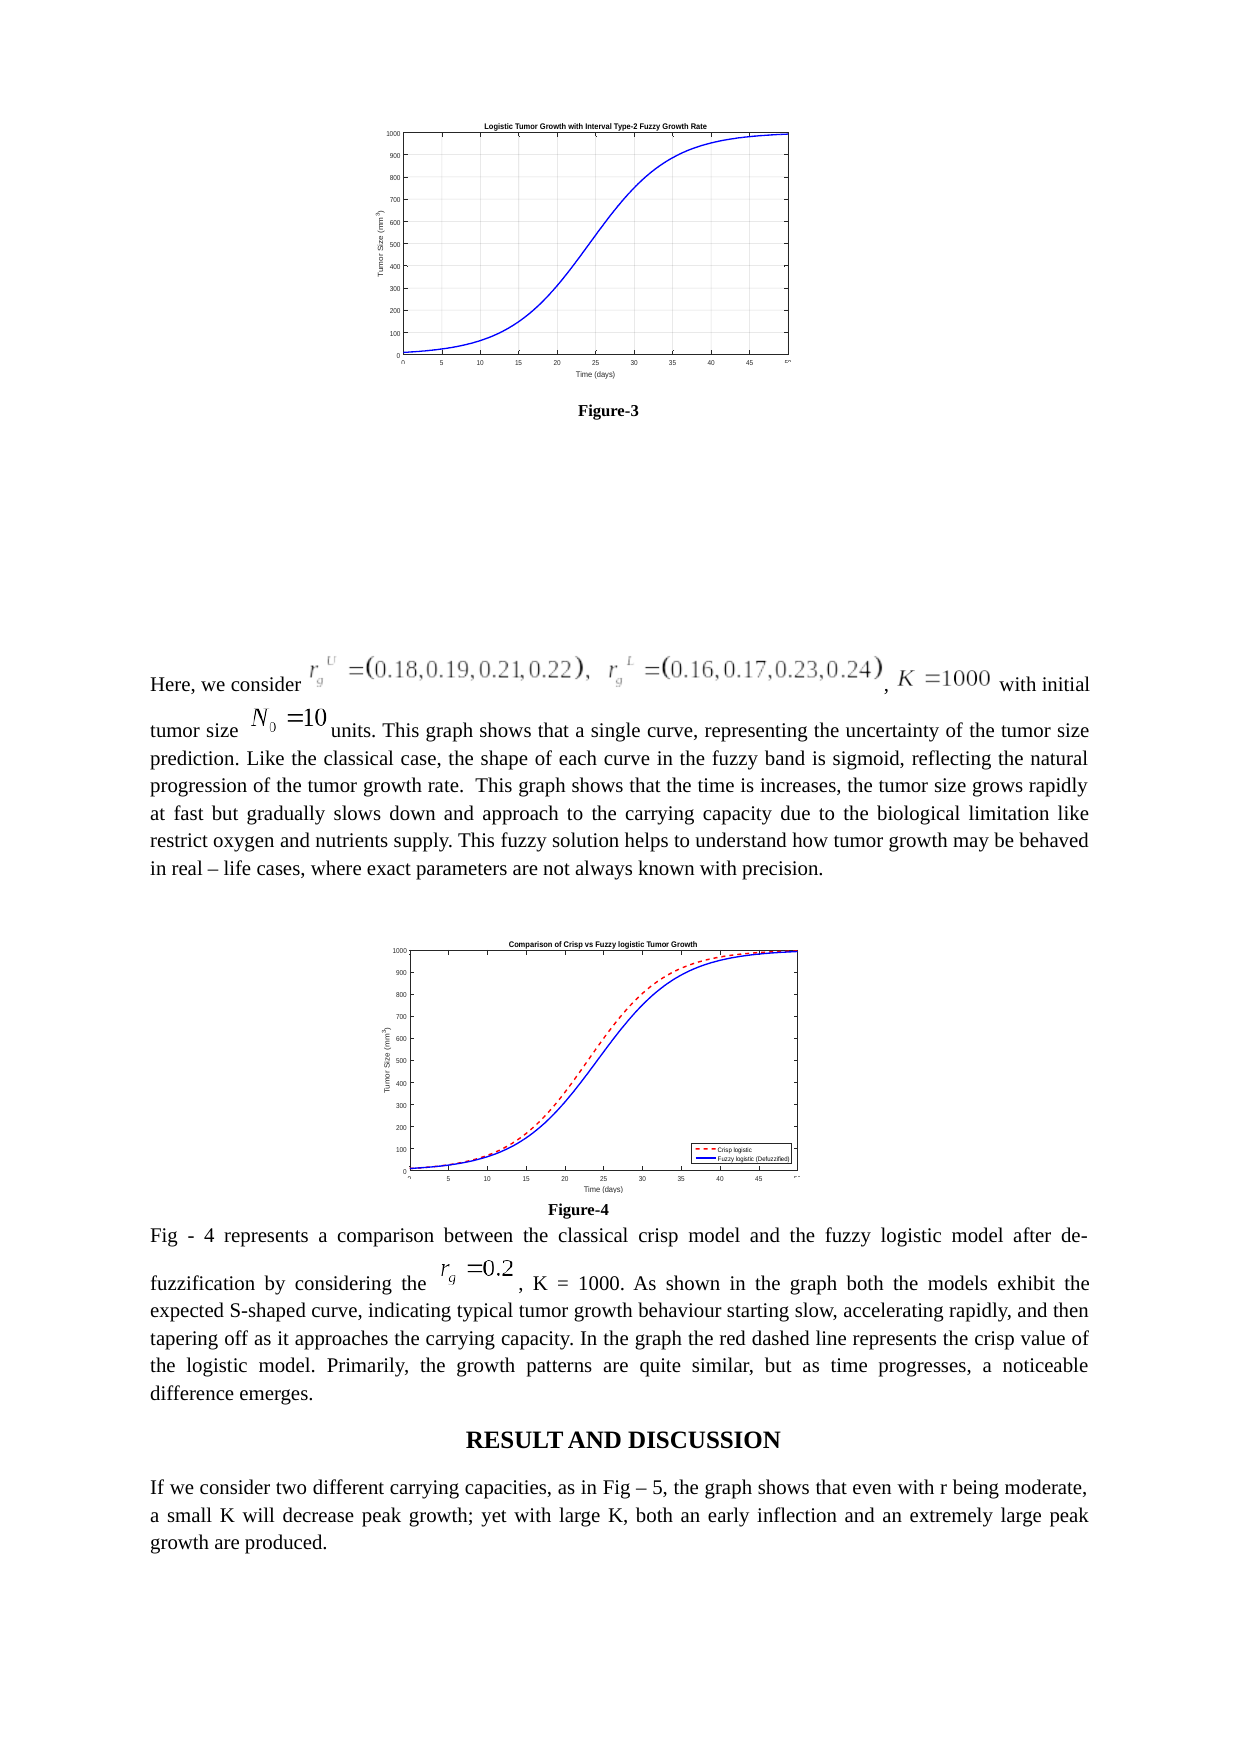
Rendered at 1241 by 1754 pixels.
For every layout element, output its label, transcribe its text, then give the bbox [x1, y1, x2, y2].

text If we consider two different carrying capacities, as in Fig – 5, the graph shows that even with r being moderate, a small K will decrease peak growth; yet with large K, both an early inflection and an extremely large peak growth are produced. [150, 1475, 1090, 1554]
text Here, we consider , with initial tumor size units. This graph shows that a single curve, representing the uncertainty of the tumor size prediction. Like the classical case, the shape of each curve in the fuzzy band is sigmoid, reflecting the natural progression of the tumor growth rate. This graph shows that the time is increases, the tumor size grows rapidly at fast but gradually slows down and approach to the carrying capacity due to the biological limitation like restrict oxygen and nutrients supply. This fuzzy solution helps to understand how tumor growth may be behaved in real – life cases, where exact parameters are not always known with precision. [150, 651, 1090, 880]
text RESULT AND DISCUSSION [150, 1425, 1090, 1454]
text Fig - 4 represents a comparison between the classical crisp model and the fuzzy logistic model after de-fuzzification by considering the , K = 1000. As shown in the graph both the models exhibit the expected S-shaped curve, indicating typical tumor growth behaviour starting slow, accelerating rapidly, and then tapering off as it approaches the carrying capacity. In the graph the red dashed line represents the crisp value of the logistic model. Primarily, the growth patterns are quite similar, but as time progresses, a noticeable difference emerges. [150, 1223, 1090, 1405]
